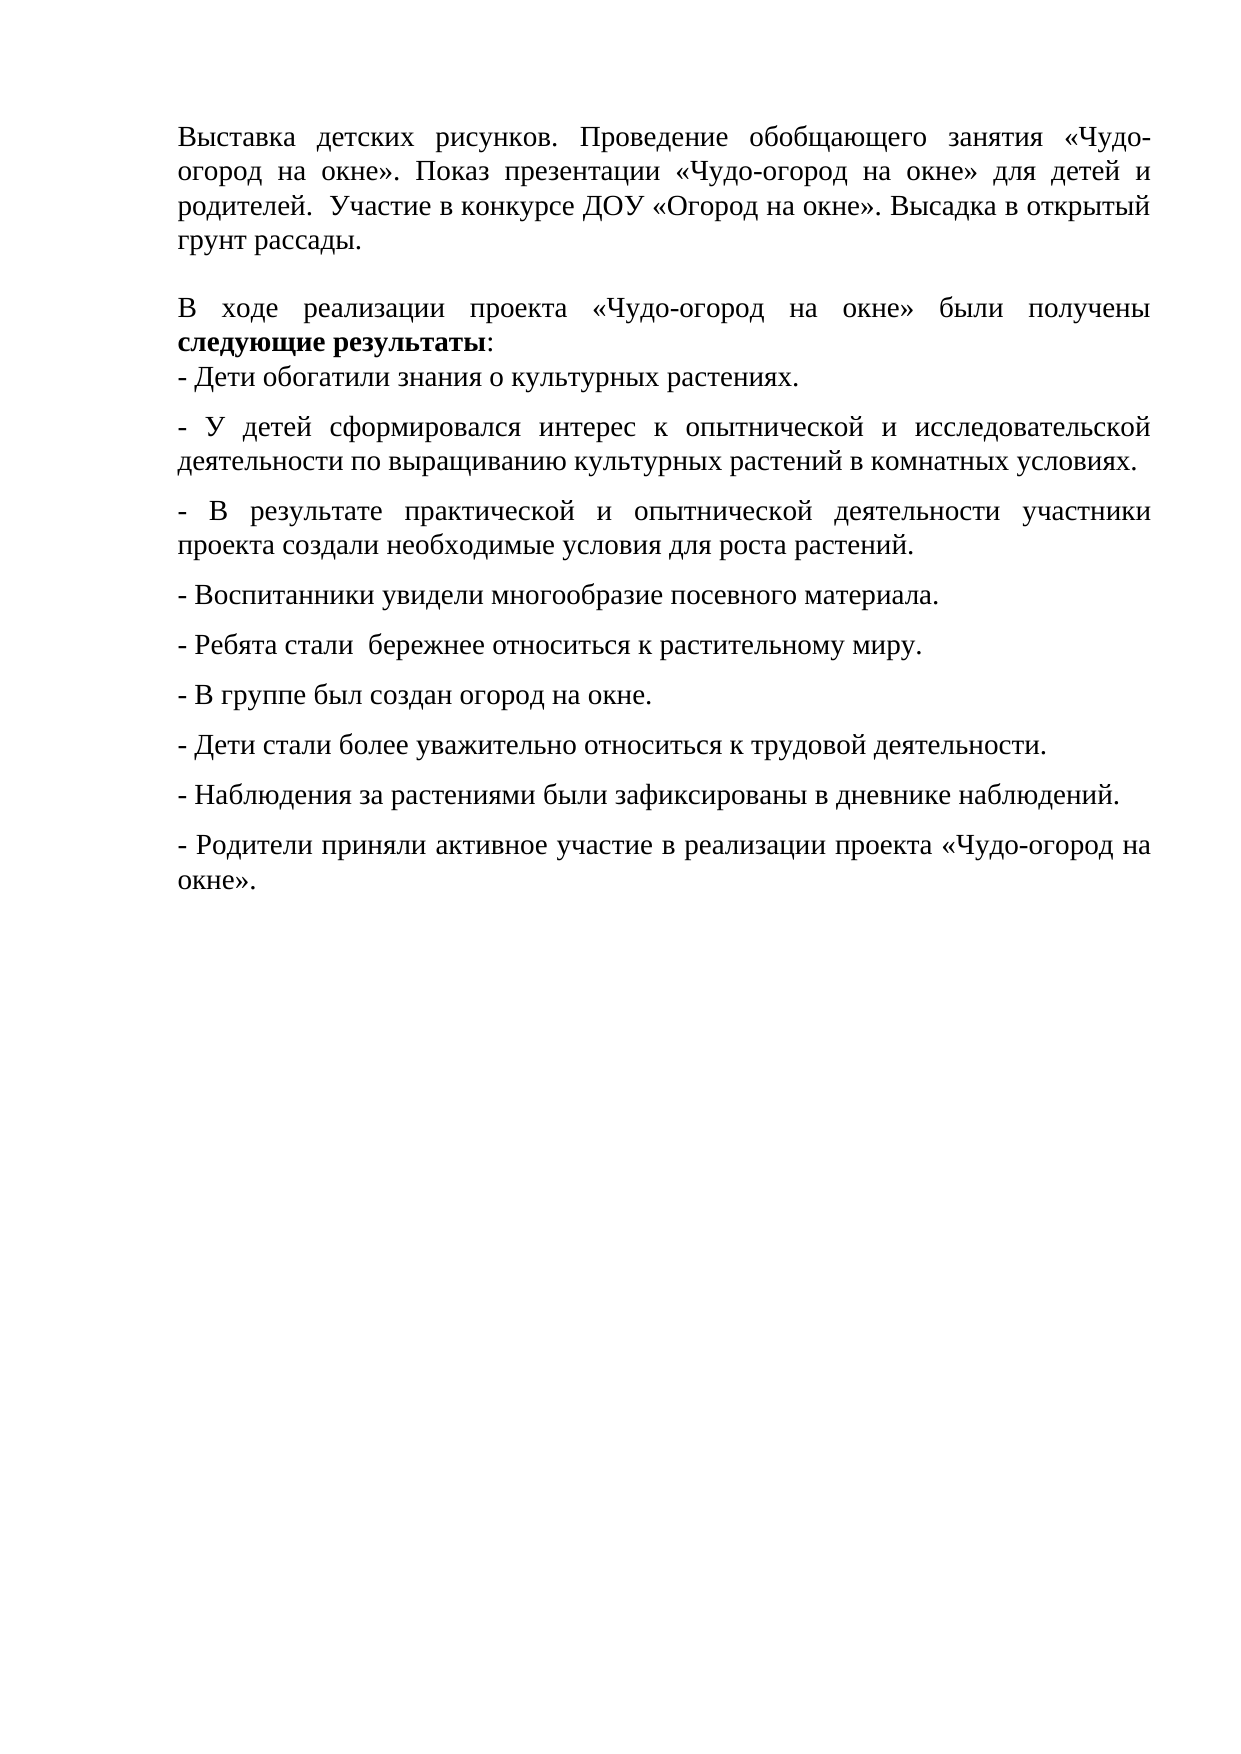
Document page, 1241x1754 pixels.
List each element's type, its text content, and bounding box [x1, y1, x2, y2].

text - Ребята стали бережнее относиться к растительному миру. [177, 627, 1152, 661]
text - Родители приняли активное участие в реализации проекта «Чудо-огород на окне». [177, 827, 1152, 895]
text - У детей сформировался интерес к опытнической и исследовательской деятельности по выращиванию культурных растений в комнатных условиях. [177, 408, 1152, 477]
text - Дети стали более уважительно относиться к трудовой деятельности. [177, 727, 1152, 761]
text В ходе реализации проекта «Чудо-огород на окне» были получены следующие результаты: [177, 289, 1152, 358]
text - В результате практической и опытнической деятельности участники проекта создали необходимые условия для роста растений. [177, 492, 1152, 561]
text - Дети обогатили знания о культурных растениях. [177, 358, 1152, 392]
text Выставка детских рисунков. Проведение обобщающего занятия «Чудо-огород на окне». Показ презентации «Чудо-огород на окне» для детей и родителей. Участие в конкурсе ДОУ «Огород на окне». Высадка в открытый грунт рассады. [177, 118, 1152, 256]
text - В группе был создан огород на окне. [177, 677, 1152, 711]
text - Наблюдения за растениями были зафиксированы в дневнике наблюдений. [177, 777, 1152, 811]
text - Воспитанники увидели многообразие посевного материала. [177, 577, 1152, 611]
